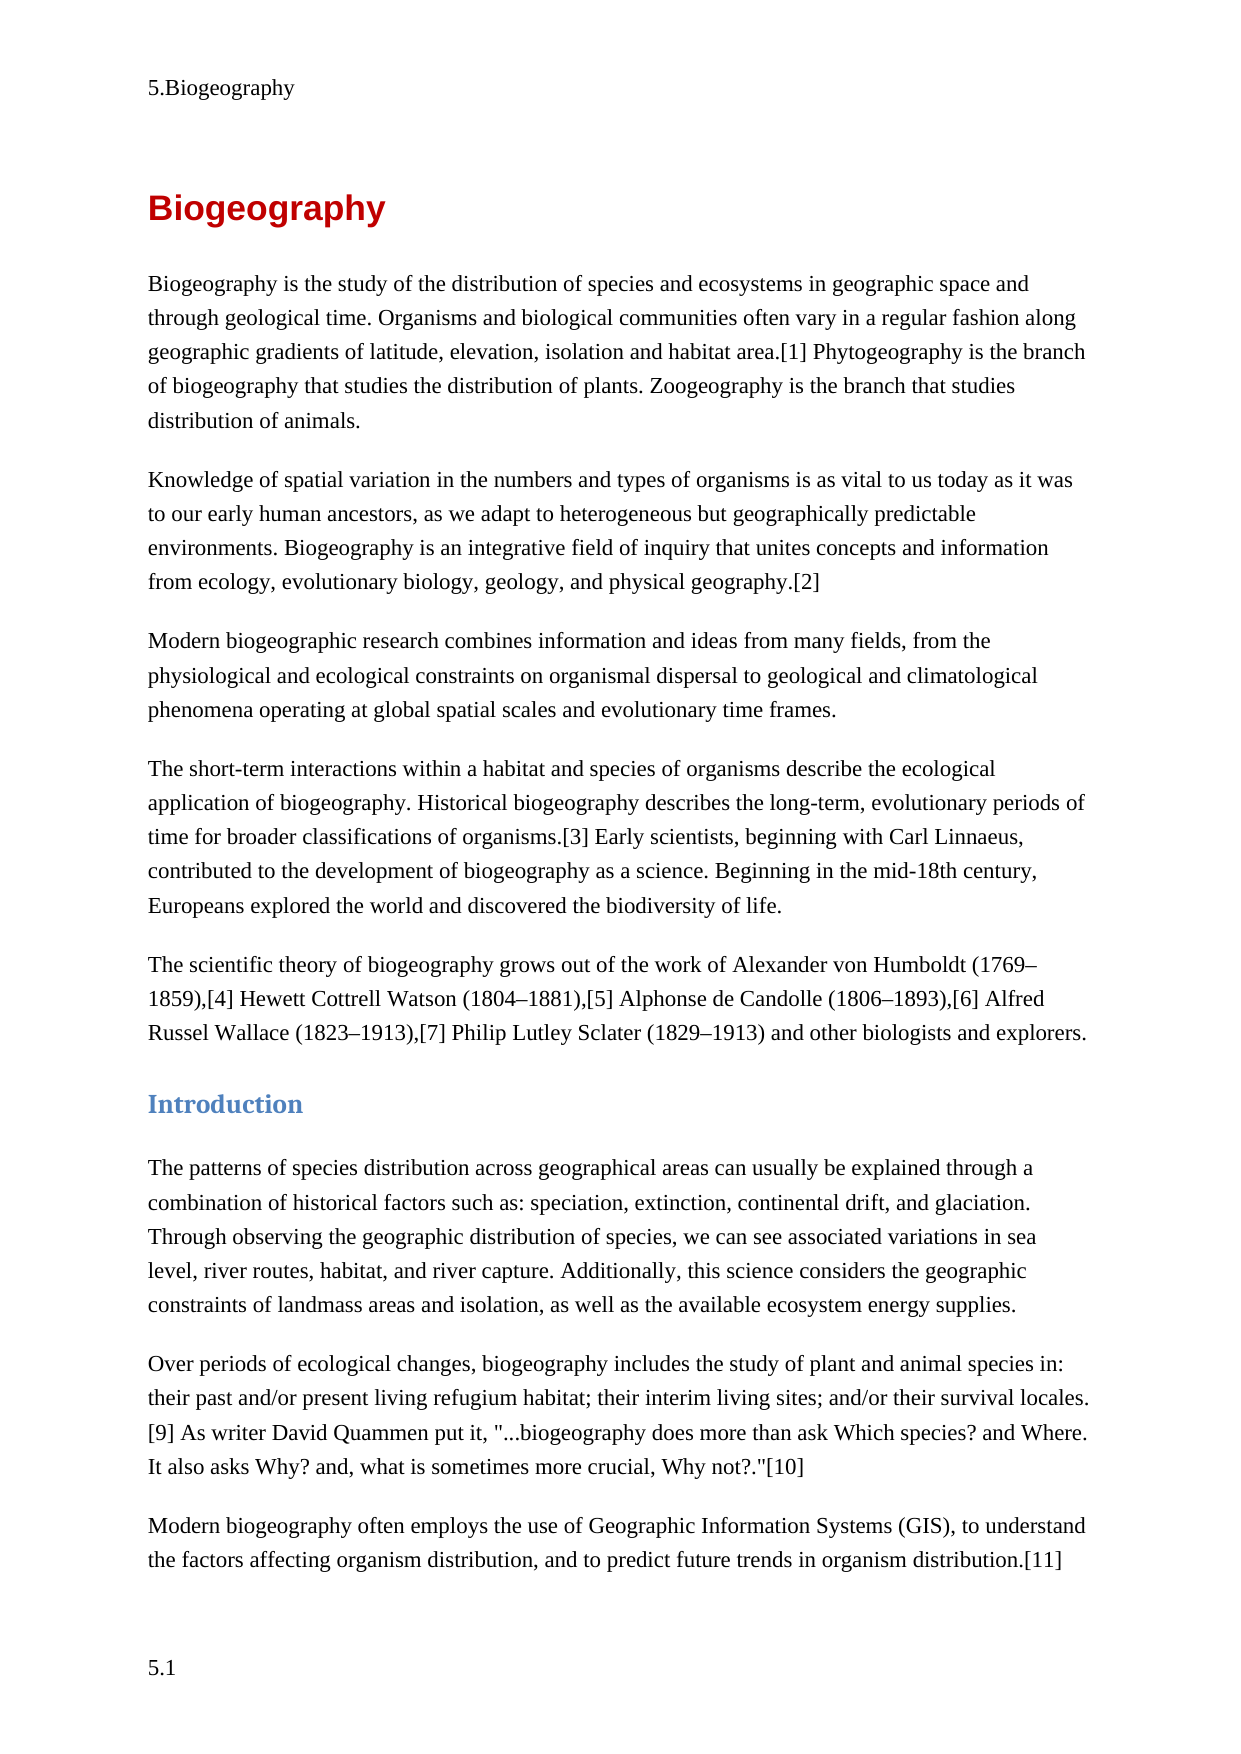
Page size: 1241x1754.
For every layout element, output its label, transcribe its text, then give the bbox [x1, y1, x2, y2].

text The patterns of species distribution across geographical areas can usually be explained through a combination of historical factors such as: speciation, extinction, continental drift, and glaciation. Through observing the geographic distribution of species, we can see associated variations in sea level, river routes, habitat, and river capture. Additionally, this science considers the geographic constraints of landmass areas and isolation, as well as the available ecosystem energy supplies. [148, 1154, 1092, 1317]
text The scientific theory of biogeography grows out of the work of Alexander von Humboldt (1769–1859),[4] Hewett Cottrell Watson (1804–1881),[5] Alphonse de Candolle (1806–1893),[6] Alfred Russel Wallace (1823–1913),[7] Philip Lutley Sclater (1829–1913) and other biologists and explorers. Introduction [148, 951, 1092, 1120]
text Biogeography Biogeography is the study of the distribution of species and ecosystems in geographic space and through geological time. Organisms and biological communities often vary in a regular fashion along geographic gradients of latitude, elevation, isolation and habitat area.[1] Phytogeography is the branch of biogeography that studies the distribution of plants. Zoogeography is the branch that studies distribution of animals. [148, 187, 1092, 433]
text Modern biogeographic research combines information and ideas from many fields, from the physiological and ecological constraints on organismal dispersal to geological and climatological phenomena operating at global spatial scales and evolutionary time frames. [148, 627, 1092, 722]
text Over periods of ecological changes, biogeography includes the study of plant and animal species in: their past and/or present living refugium habitat; their interim living sites; and/or their survival locales.[9] As writer David Quammen put it, "...biogeography does more than ask Which species? and Where. It also asks Why? and, what is sometimes more crucial, Why not?."[10] [148, 1350, 1092, 1479]
text Knowledge of spatial variation in the numbers and types of organisms is as vital to us today as it was to our early human ancestors, as we adapt to heterogeneous but geographically predictable environments. Biogeography is an integrative field of inquiry that unites concepts and information from ecology, evolutionary biology, geology, and physical geography.[2] [148, 466, 1092, 595]
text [148, 1512, 1092, 1572]
text The short-term interactions within a habitat and species of organisms describe the ecological application of biogeography. Historical biogeography describes the long-term, evolutionary periods of time for broader classifications of organisms.[3] Early scientists, beginning with Carl Linnaeus, contributed to the development of biogeography as a science. Beginning in the mid-18th century, Europeans explored the world and discovered the biodiversity of life. [148, 755, 1092, 918]
